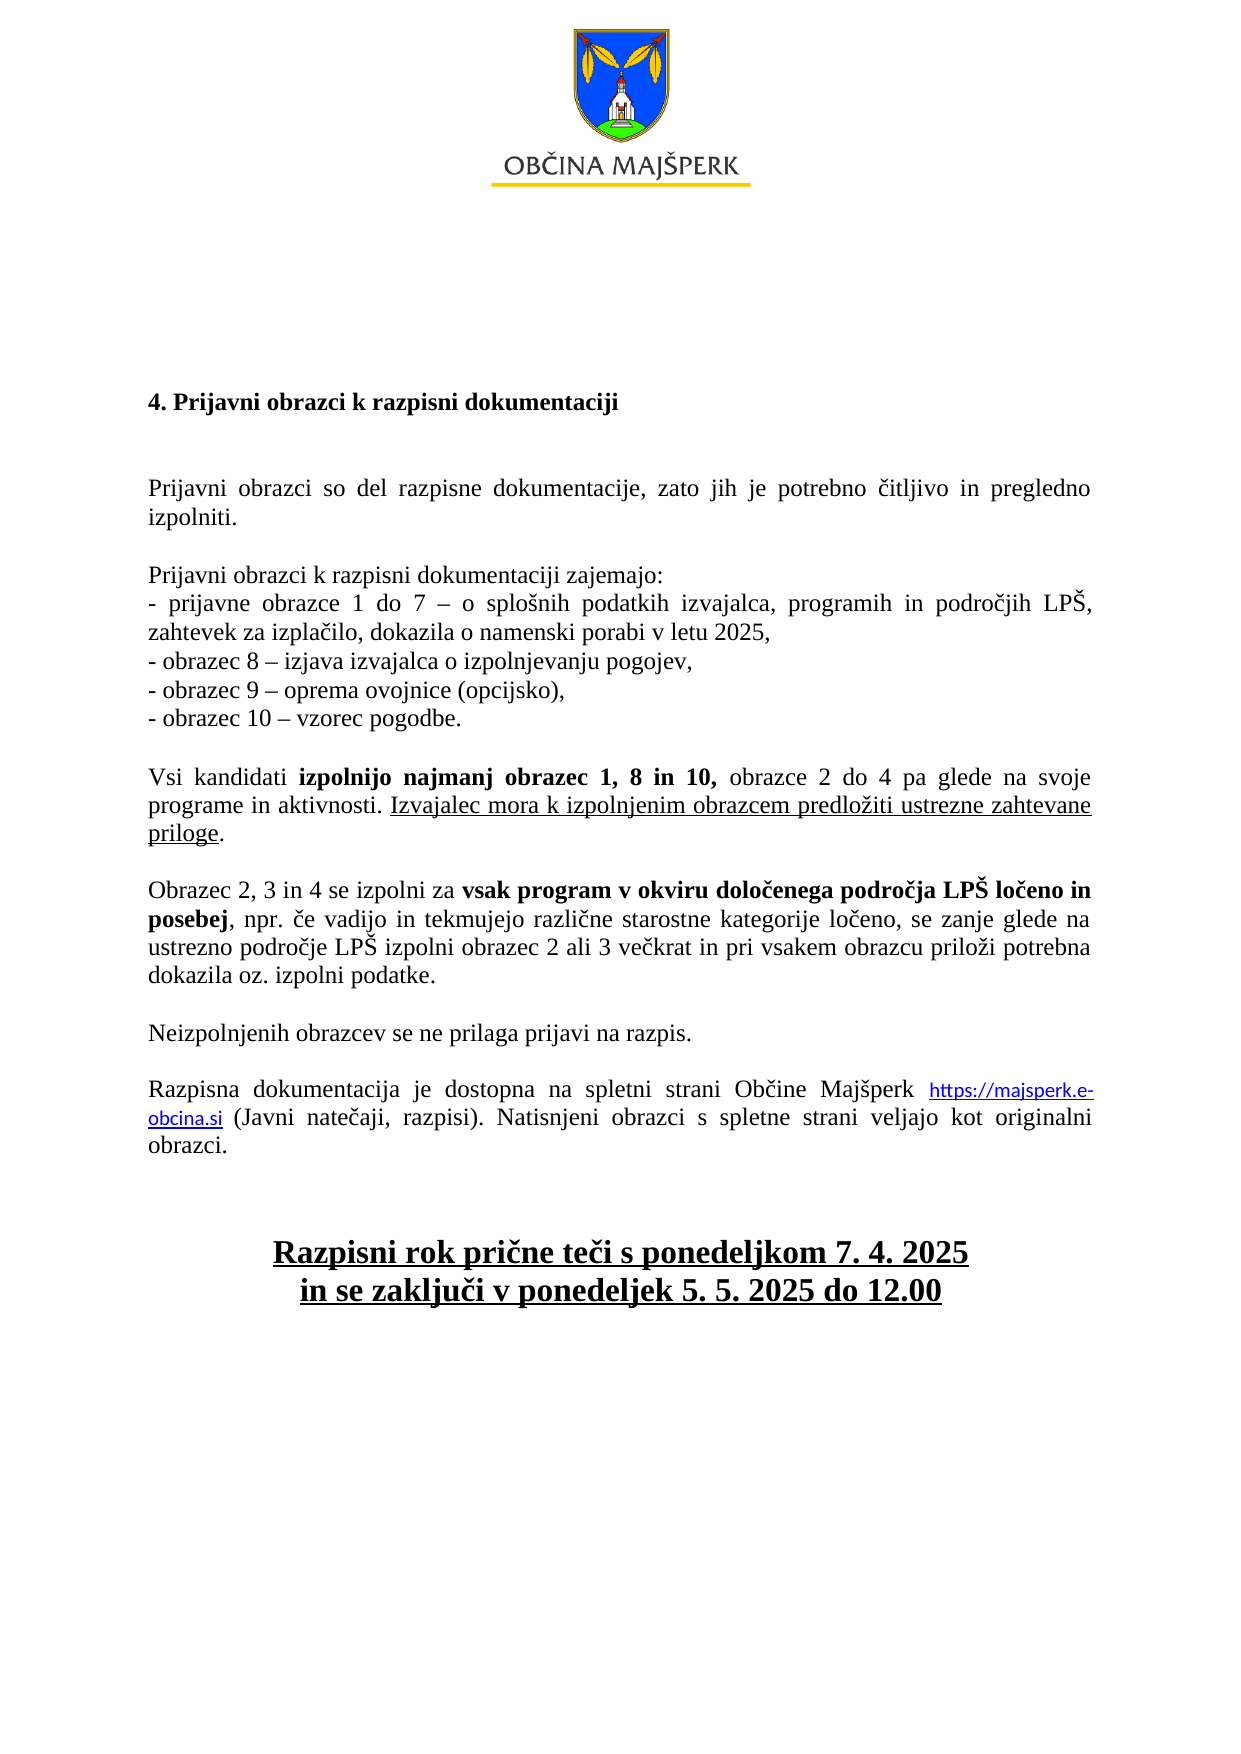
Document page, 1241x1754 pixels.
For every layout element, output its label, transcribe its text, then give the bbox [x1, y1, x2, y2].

text Prijavni obrazci k razpisni dokumentaciji zajemajo: [148, 560, 1094, 588]
text Prijavni obrazci so del razpisne dokumentacije, zato jih je potrebno čitljivo in pregledno izpolniti. [148, 474, 1092, 531]
text - obrazec 8 – izjava izvajalca o izpolnjevanju pogojev, [148, 646, 1094, 675]
text - obrazec 9 – oprema ovojnice (opcijsko), [148, 675, 1094, 703]
text 4. Prijavni obrazci k razpisni dokumentaciji [148, 387, 1095, 416]
text in se zaključi v ponedeljek 5. 5. 2025 do 12.00 [148, 1270, 1094, 1308]
text Razpisni rok prične teči s ponedeljkom 7. 4. 2025 [148, 1232, 1094, 1270]
text Razpisna dokumentacija je dostopna na spletni strani Občine Majšperk https://majsperk.e-obcina.si (Javni natečaji, razpisi). Natisnjeni obrazci s spletne strani veljajo kot originalni obrazci. [148, 1076, 1094, 1159]
text - obrazec 10 – vzorec pogodbe. [148, 703, 1094, 732]
picture [491, 29, 751, 187]
text Obrazec 2, 3 in 4 se izpolni za vsak program v okviru določenega področja LPŠ ločeno in posebej, npr. če vadijo in tekmujejo različne starostne kategorije ločeno, se zanje glede na ustrezno področje LPŠ izpolni obrazec 2 ali 3 večkrat in pri vsakem obrazcu priloži potrebna dokazila oz. izpolni podatke. [148, 876, 1092, 989]
text - prijavne obrazce 1 do 7 – o splošnih podatkih izvajalca, programih in področjih LPŠ, zahtevek za izplačilo, dokazila o namenski porabi v letu 2025, [148, 588, 1094, 646]
text Neizpolnjenih obrazcev se ne prilaga prijavi na razpis. [148, 1018, 1094, 1047]
text Vsi kandidati izpolnijo najmanj obrazec 1, 8 in 10, obrazce 2 do 4 pa glede na svoje programe in aktivnosti. Izvajalec mora k izpolnjenim obrazcem predložiti ustrezne zahtevane priloge. [148, 763, 1092, 846]
